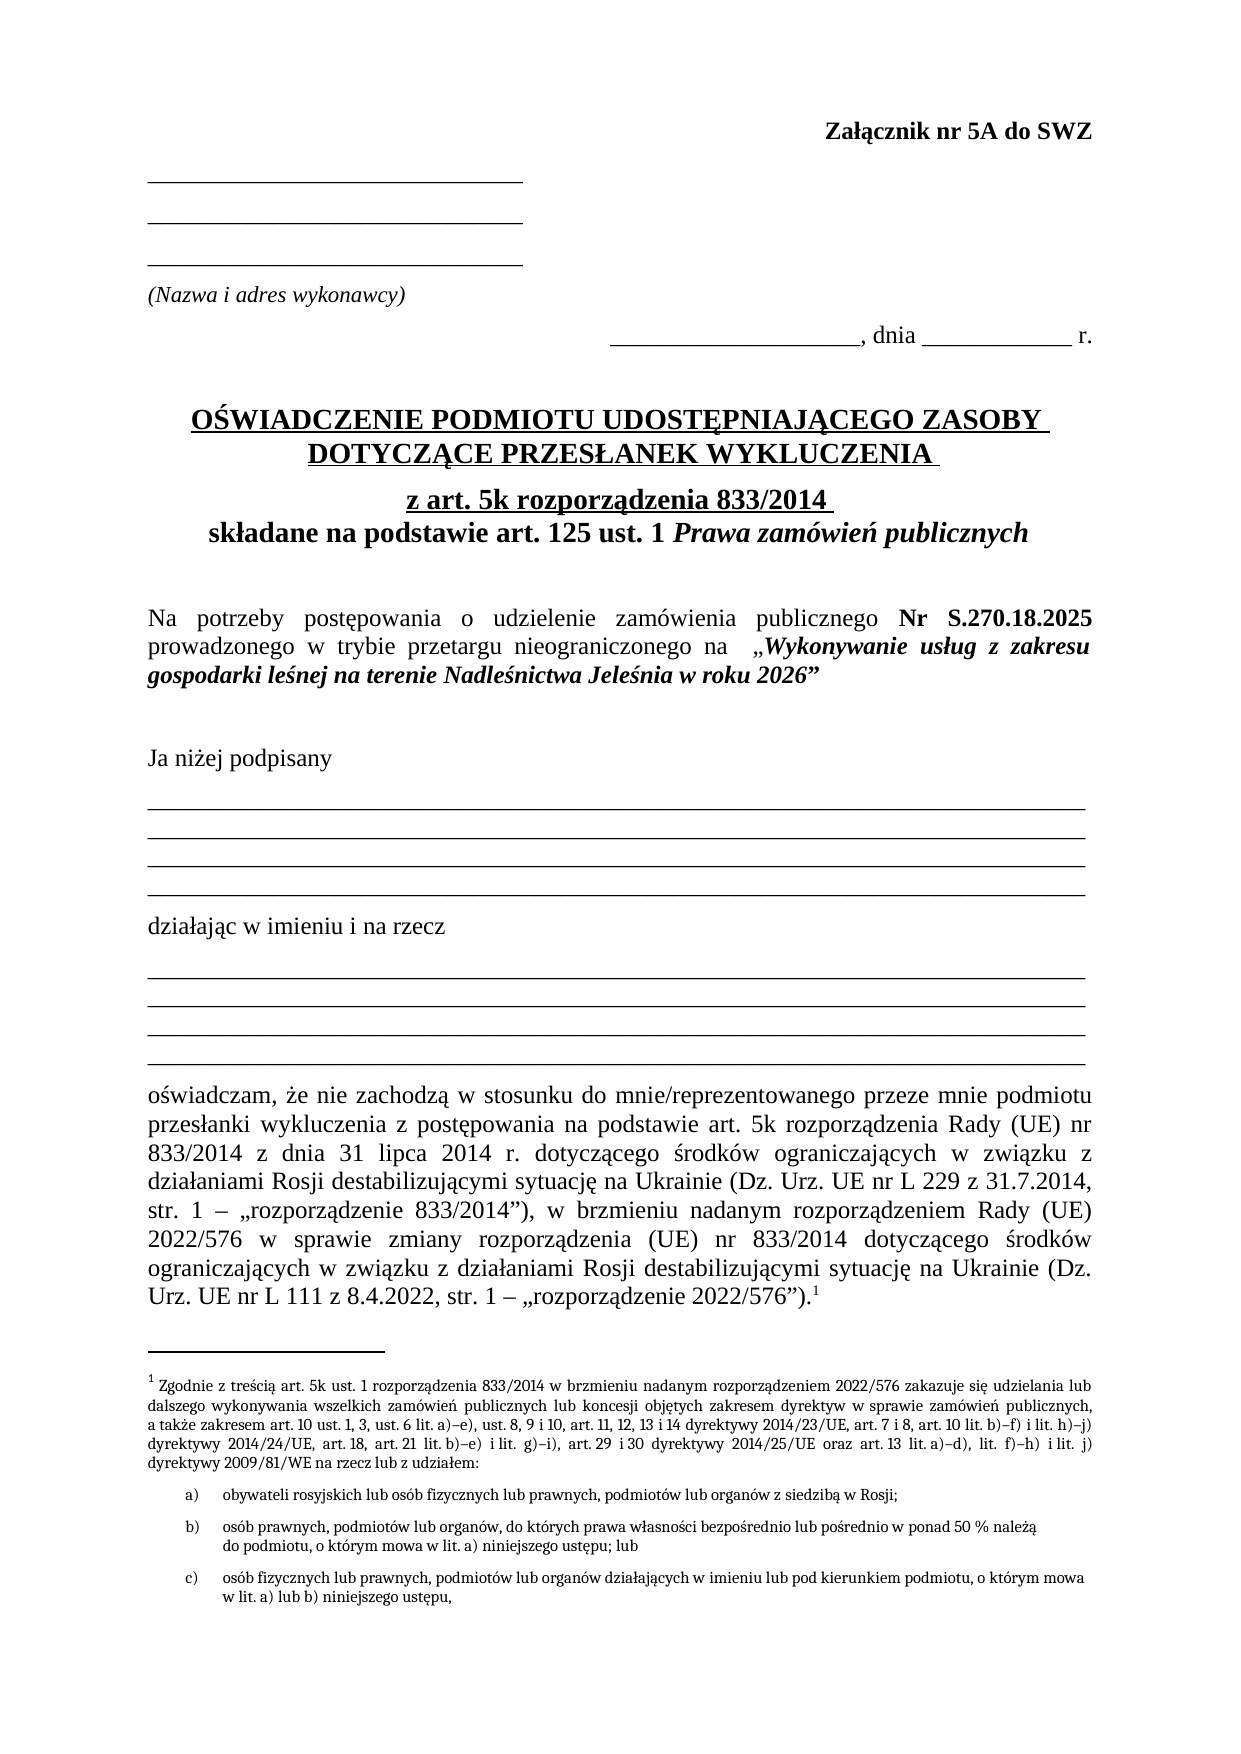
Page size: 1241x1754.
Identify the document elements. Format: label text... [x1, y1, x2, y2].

text Na potrzeby postępowania o udzielenie zamówienia publicznego Nr S.270.18.2025 prowadzonego w trybie przetargu nieograniczonego na „Wykonywanie usług z zakresu gospodarki leśnej na terenie Nadleśnictwa Jeleśnia w roku 2026” [148, 603, 1093, 689]
text z art. 5k rozporządzenia 833/2014 składane na podstawie art. 125 ust. 1 Prawa zamówień publicznych [148, 482, 1093, 549]
text ______________________________ [148, 157, 1093, 186]
text ______________________________ [148, 198, 1093, 227]
text ____________________________________________________________________________________________________________________________________________________________________________________________________________________________________________________________________________________________________________ [148, 784, 1093, 899]
text Załącznik nr 5A do SWZ [148, 116, 1093, 145]
text ______________________________ [148, 240, 1093, 268]
text działając w imieniu i na rzecz [148, 911, 1093, 940]
text Ja niżej podpisany [148, 743, 1093, 771]
text oświadczam, że nie zachodzą w stosunku do mnie/reprezentowanego przeze mnie podmiotu przesłanki wykluczenia z postępowania na podstawie art. 5k rozporządzenia Rady (UE) nr 833/2014 z dnia 31 lipca 2014 r. dotyczącego środków ograniczających w związku z działaniami Rosji destabilizującymi sytuację na Ukrainie (Dz. Urz. UE nr L 229 z 31.7.2014, str. 1 – „rozporządzenie 833/2014”), w brzmieniu nadanym rozporządzeniem Rady (UE) 2022/576 w sprawie zmiany rozporządzenia (UE) nr 833/2014 dotyczącego środków ograniczających w związku z działaniami Rosji destabilizującymi sytuację na Ukrainie (Dz. Urz. UE nr L 111 z 8.4.2022, str. 1 – „rozporządzenie 2022/576”). [148, 1080, 1093, 1310]
text (Nazwa i adres wykonawcy) [148, 281, 1093, 307]
text ____________________, dnia ____________ r. [148, 320, 1093, 348]
text OŚWIADCZENIE PODMIOTU UDOSTĘPNIAJĄCEGO ZASOBY DOTYCZĄCE PRZESŁANEK WYKLUCZENIA [148, 402, 1093, 469]
text ____________________________________________________________________________________________________________________________________________________________________________________________________________________________________________________________________________________________________________ [148, 953, 1093, 1068]
